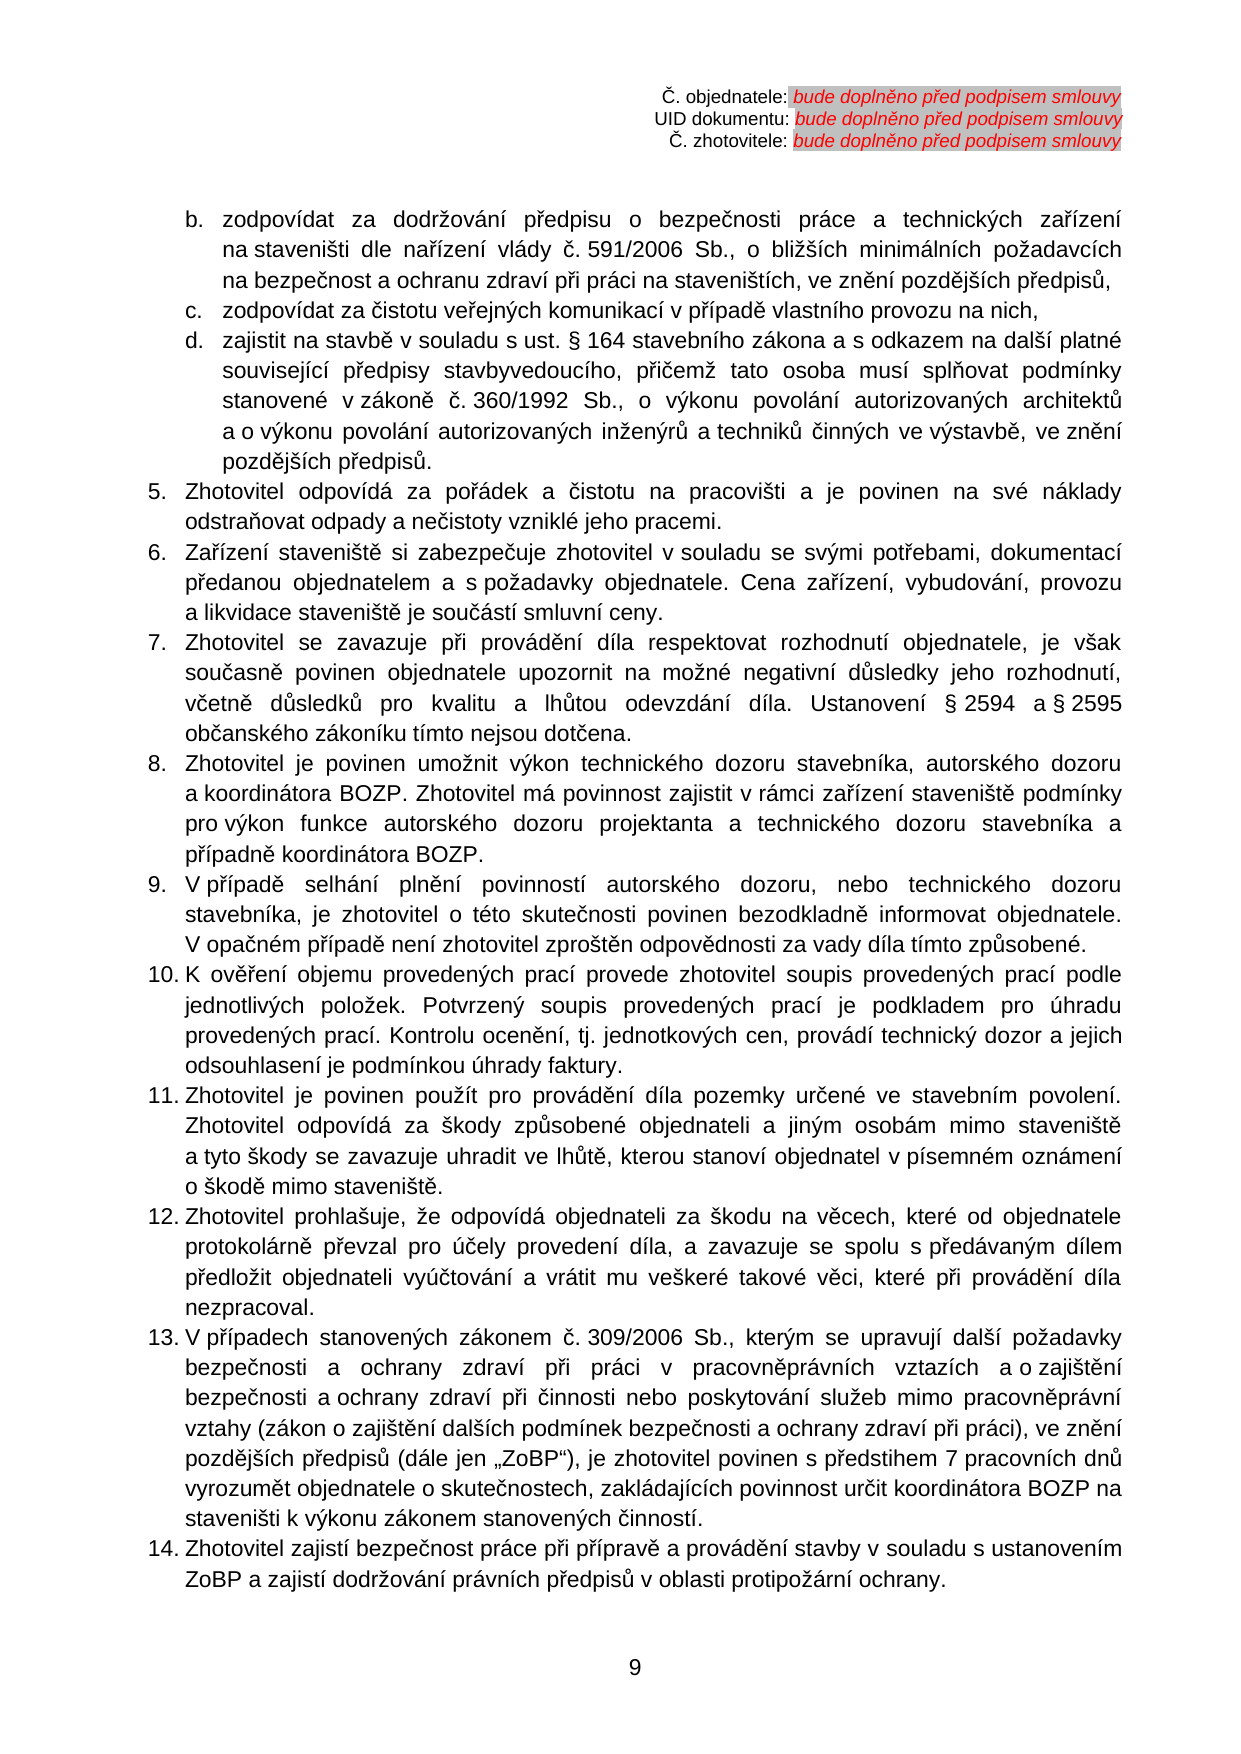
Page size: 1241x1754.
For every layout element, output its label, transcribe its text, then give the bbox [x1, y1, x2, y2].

list zodpovídat za čistotu veřejných komunikací v případě vlastního provozu na nich, [185, 297, 1122, 323]
list Zhotovitel je povinen umožnit výkon technického dozoru stavebníka, autorského dozoru a koordinátora BOZP. Zhotovitel má povinnost zajistit v rámci zařízení staveniště podmínky pro výkon funkce autorského dozoru projektanta a technického dozoru stavebníka a případně koordinátora BOZP. [148, 750, 1122, 867]
list Zařízení staveniště si zabezpečuje zhotovitel v souladu se svými potřebami, dokumentací předanou objednatelem a s požadavky objednatele. Cena zařízení, vybudování, provozu a likvidace staveniště je součástí smluvní ceny. [148, 538, 1122, 625]
list Zhotovitel se zavazuje při provádění díla respektovat rozhodnutí objednatele, je však současně povinen objednatele upozornit na možné negativní důsledky jeho rozhodnutí, včetně důsledků pro kvalitu a lhůtou odevzdání díla. Ustanovení § 2594 a § 2595 občanského zákoníku tímto nejsou dotčena. [148, 629, 1122, 746]
list zodpovídat za dodržování předpisu o bezpečnosti práce a technických zařízení na staveništi dle nařízení vlády č. 591/2006 Sb., o bližších minimálních požadavcích na bezpečnost a ochranu zdraví při práci na staveništích, ve znění pozdějších předpisů, [185, 206, 1122, 293]
list Zhotovitel je povinen použít pro provádění díla pozemky určené ve stavebním povolení. Zhotovitel odpovídá za škody způsobené objednateli a jiným osobám mimo staveniště a tyto škody se zavazuje uhradit ve lhůtě, kterou stanoví objednatel v písemném oznámení o škodě mimo staveniště. [148, 1082, 1122, 1199]
list zajistit na stavbě v souladu s ust. § 164 stavebního zákona a s odkazem na další platné související předpisy stavbyvedoucího, přičemž tato osoba musí splňovat podmínky stanovené v zákoně č. 360/1992 Sb., o výkonu povolání autorizovaných architektů a o výkonu povolání autorizovaných inženýrů a techniků činných ve výstavbě, ve znění pozdějších předpisů. [185, 327, 1122, 474]
list K ověření objemu provedených prací provede zhotovitel soupis provedených prací podle jednotlivých položek. Potvrzený soupis provedených prací je podkladem pro úhradu provedených prací. Kontrolu ocenění, tj. jednotkových cen, provádí technický dozor a jejich odsouhlasení je podmínkou úhrady faktury. [148, 961, 1122, 1078]
list Zhotovitel prohlašuje, že odpovídá objednateli za škodu na věcech, které od objednatele protokolárně převzal pro účely provedení díla, a zavazuje se spolu s předávaným dílem předložit objednateli vyúčtování a vrátit mu veškeré takové věci, které při provádění díla nezpracoval. [148, 1203, 1122, 1320]
list Zhotovitel zajistí bezpečnost práce při přípravě a provádění stavby v souladu s ustanovením ZoBP a zajistí dodržování právních předpisů v oblasti protipožární ochrany. [148, 1535, 1122, 1592]
list V případech stanovených zákonem č. 309/2006 Sb., kterým se upravují další požadavky bezpečnosti a ochrany zdraví při práci v pracovněprávních vztazích a o zajištění bezpečnosti a ochrany zdraví při činnosti nebo poskytování služeb mimo pracovněprávní vztahy (zákon o zajištění dalších podmínek bezpečnosti a ochrany zdraví při práci), ve znění pozdějších předpisů (dále jen „ZoBP“), je zhotovitel povinen s předstihem 7 pracovních dnů vyrozumět objednatele o skutečnostech, zakládajících povinnost určit koordinátora BOZP na staveništi k výkonu zákonem stanovených činností. [148, 1324, 1122, 1531]
list V případě selhání plnění povinností autorského dozoru, nebo technického dozoru stavebníka, je zhotovitel o této skutečnosti povinen bezodkladně informovat objednatele. V opačném případě není zhotovitel zproštěn odpovědnosti za vady díla tímto způsobené. [148, 871, 1122, 957]
list Zhotovitel odpovídá za pořádek a čistotu na pracovišti a je povinen na své náklady odstraňovat odpady a nečistoty vzniklé jeho pracemi. [148, 478, 1122, 534]
